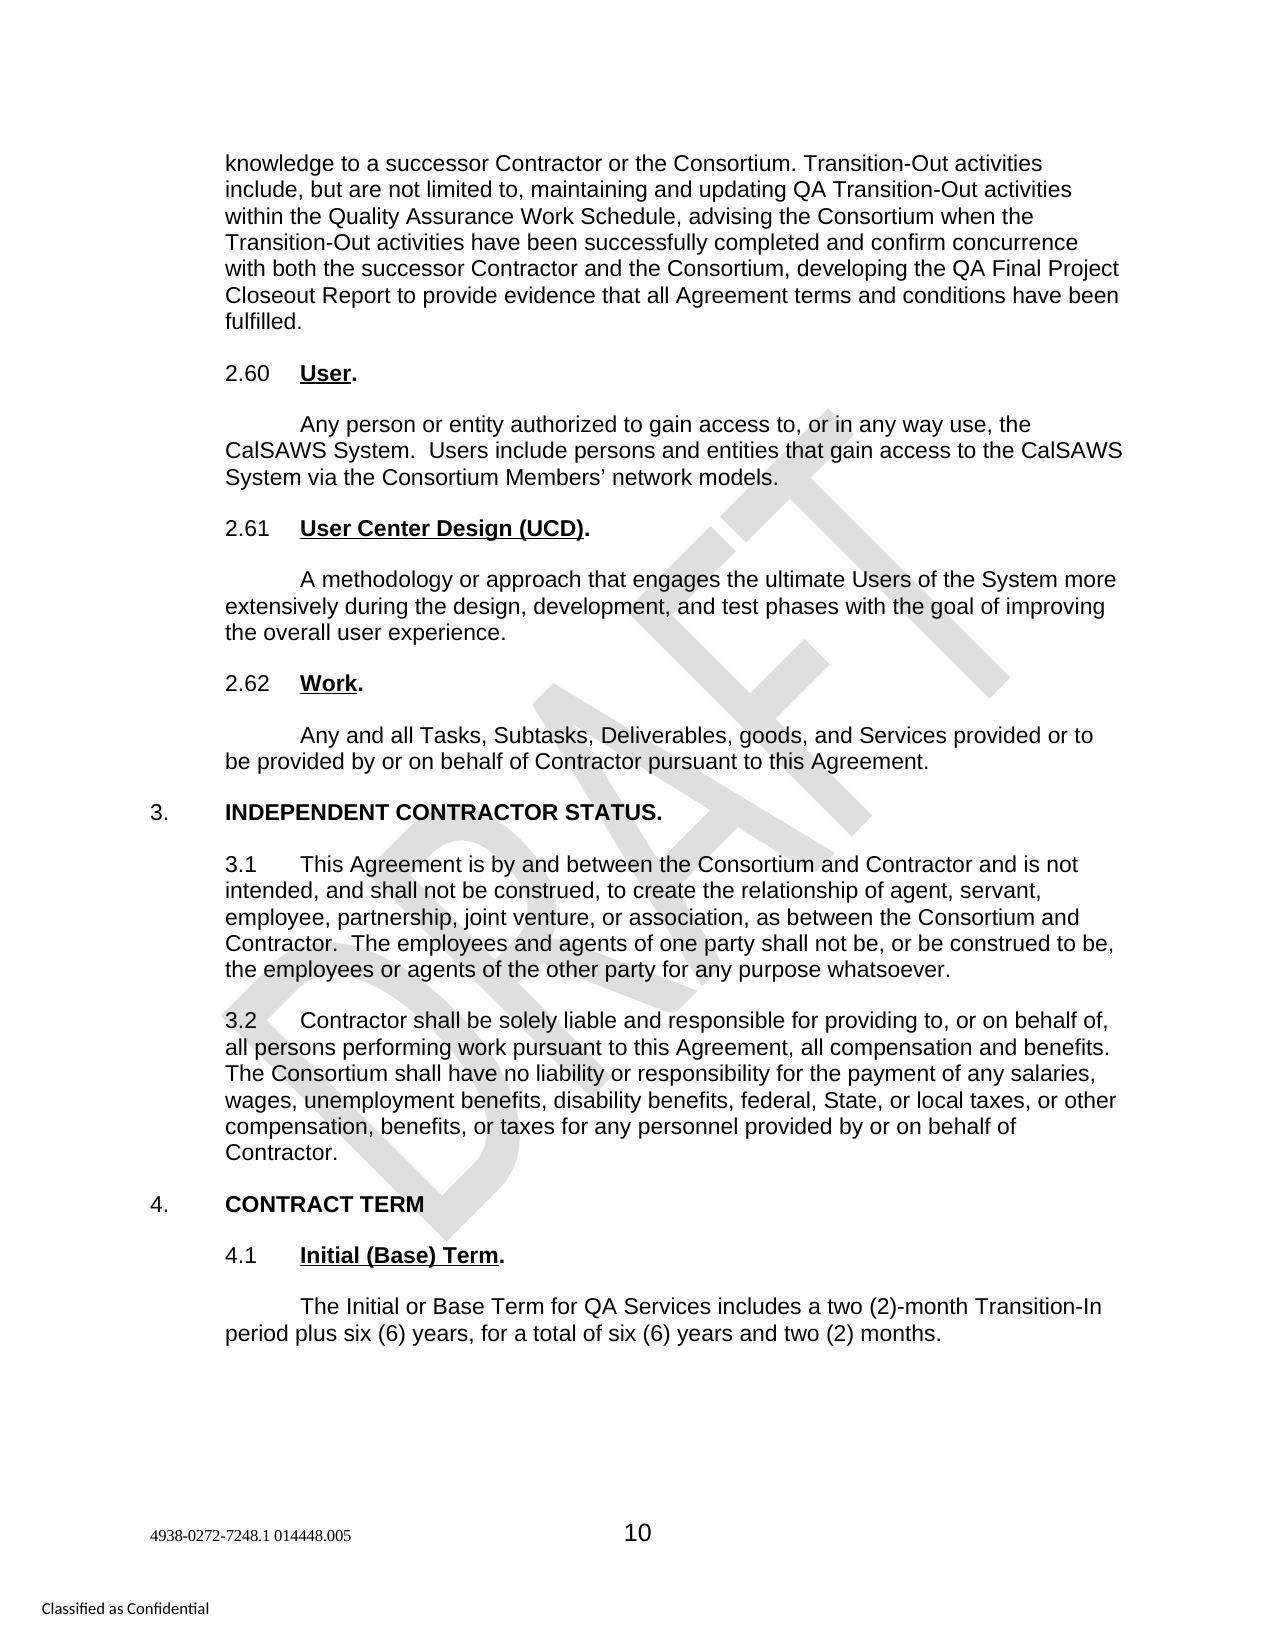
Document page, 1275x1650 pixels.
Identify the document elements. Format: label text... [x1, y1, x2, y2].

text A methodology or approach that engages the ultimate Users of the System more extensively during the design, development, and test phases with the goal of improving the overall user experience. [225, 566, 1125, 645]
text CONTRACT TERM [150, 1191, 1125, 1217]
text INDEPENDENT CONTRACTOR STATUS. [150, 799, 1125, 826]
text Contractor shall be solely liable and responsible for providing to, or on behalf of, all persons performing work pursuant to this Agreement, all compensation and benefits. The Consortium shall have no liability or responsibility for the payment of any salaries, wages, unemployment benefits, disability benefits, federal, State, or local taxes, or other compensation, benefits, or taxes for any personnel provided by or on behalf of Contractor. [225, 1007, 1125, 1166]
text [225, 150, 1125, 334]
text Any and all Tasks, Subtasks, Deliverables, goods, and Services provided or to be provided by or on behalf of Contractor pursuant to this Agreement. [225, 722, 1125, 774]
text User. [225, 359, 1125, 386]
text Work. [225, 670, 1125, 697]
text The Initial or Base Term for QA Services includes a two (2)-month Transition-In period plus six (6) years, for a total of six (6) years and two (2) months. [225, 1293, 1125, 1346]
text This Agreement is by and between the Consortium and Contractor and is not intended, and shall not be construed, to create the relationship of agent, servant, employee, partnership, joint venture, or association, as between the Consortium and Contractor. The employees and agents of one party shall not be, or be construed to be, the employees or agents of the other party for any purpose whatsoever. [225, 851, 1125, 982]
text Initial (Base) Term. [225, 1242, 1125, 1268]
text Any person or entity authorized to gain access to, or in any way use, the CalSAWS System. Users include persons and entities that gain access to the CalSAWS System via the Consortium Members’ network models. [225, 411, 1125, 490]
text User Center Design (UCD). [225, 515, 1125, 541]
